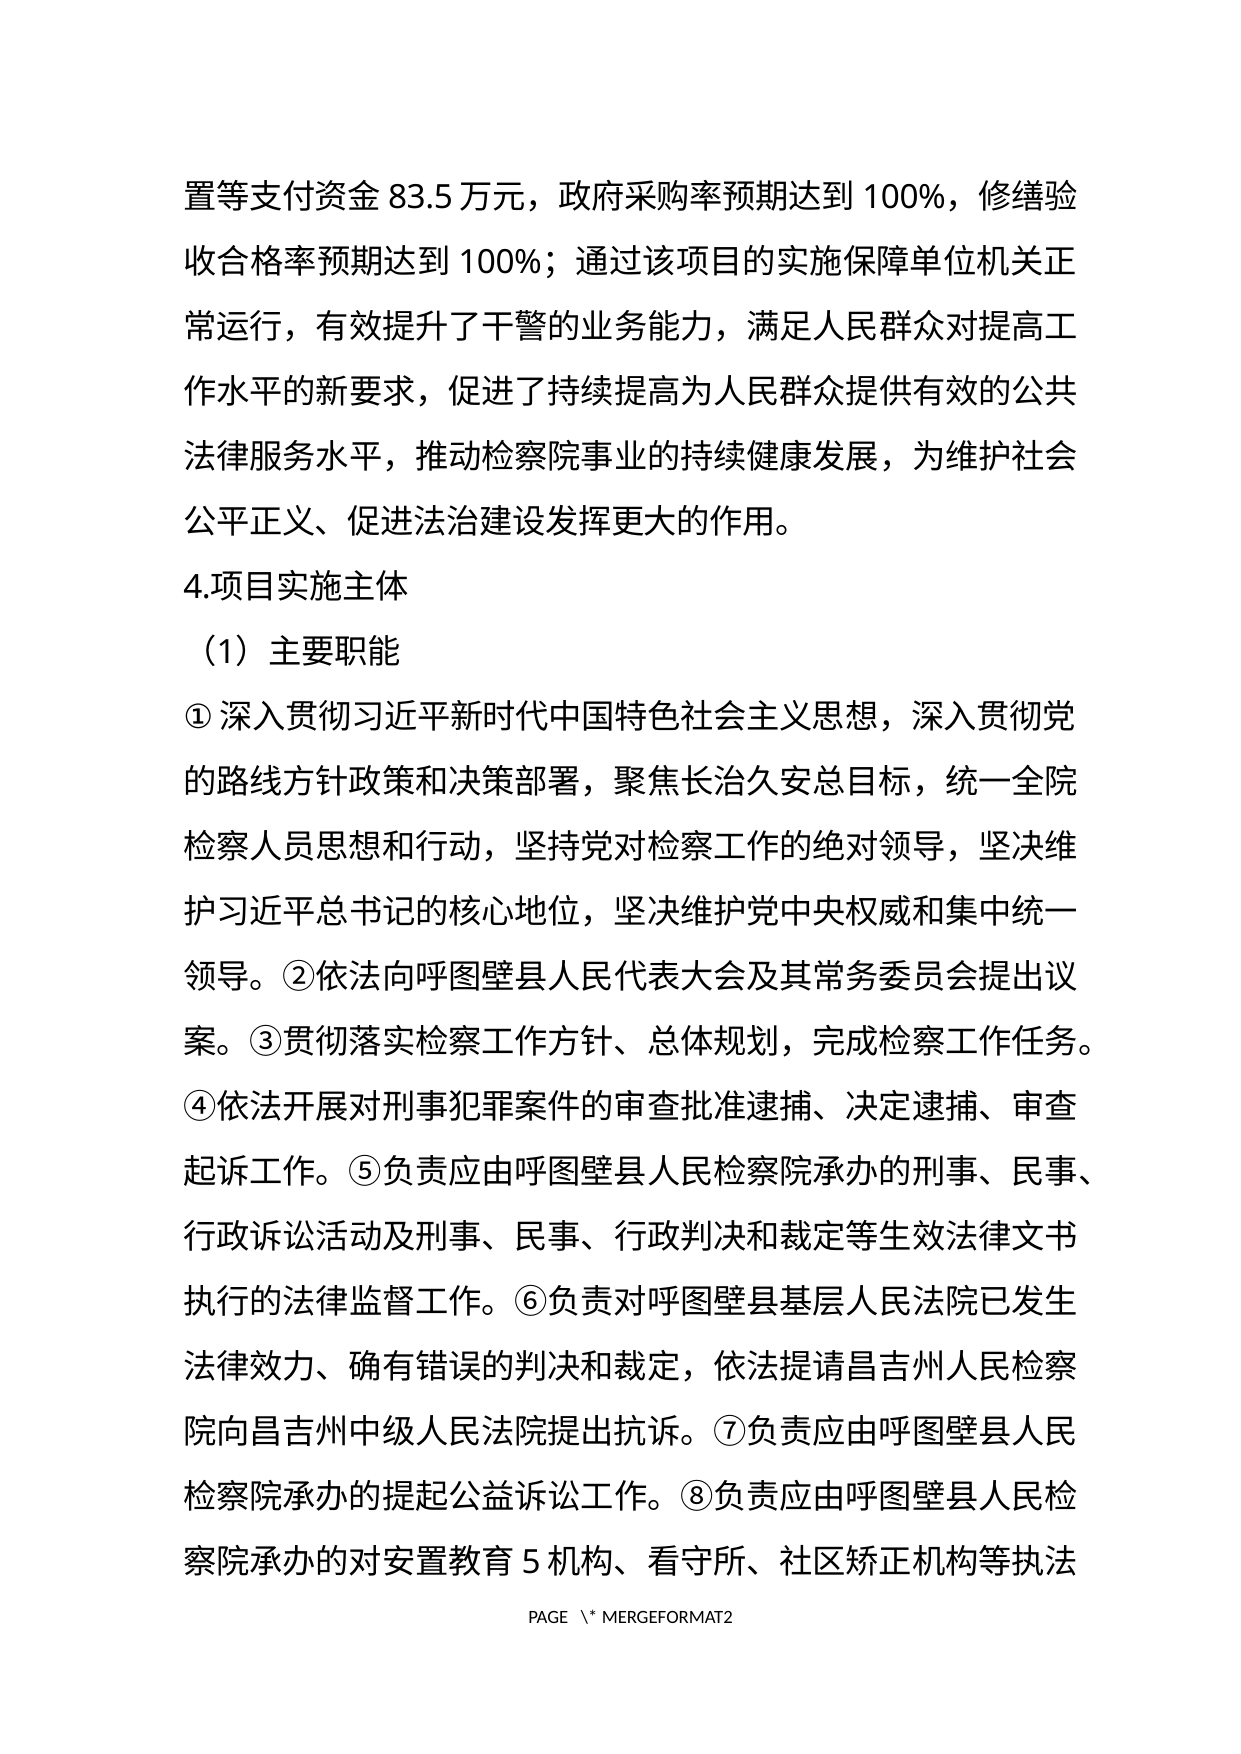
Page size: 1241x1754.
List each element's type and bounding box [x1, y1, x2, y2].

text [183, 162, 1078, 1592]
